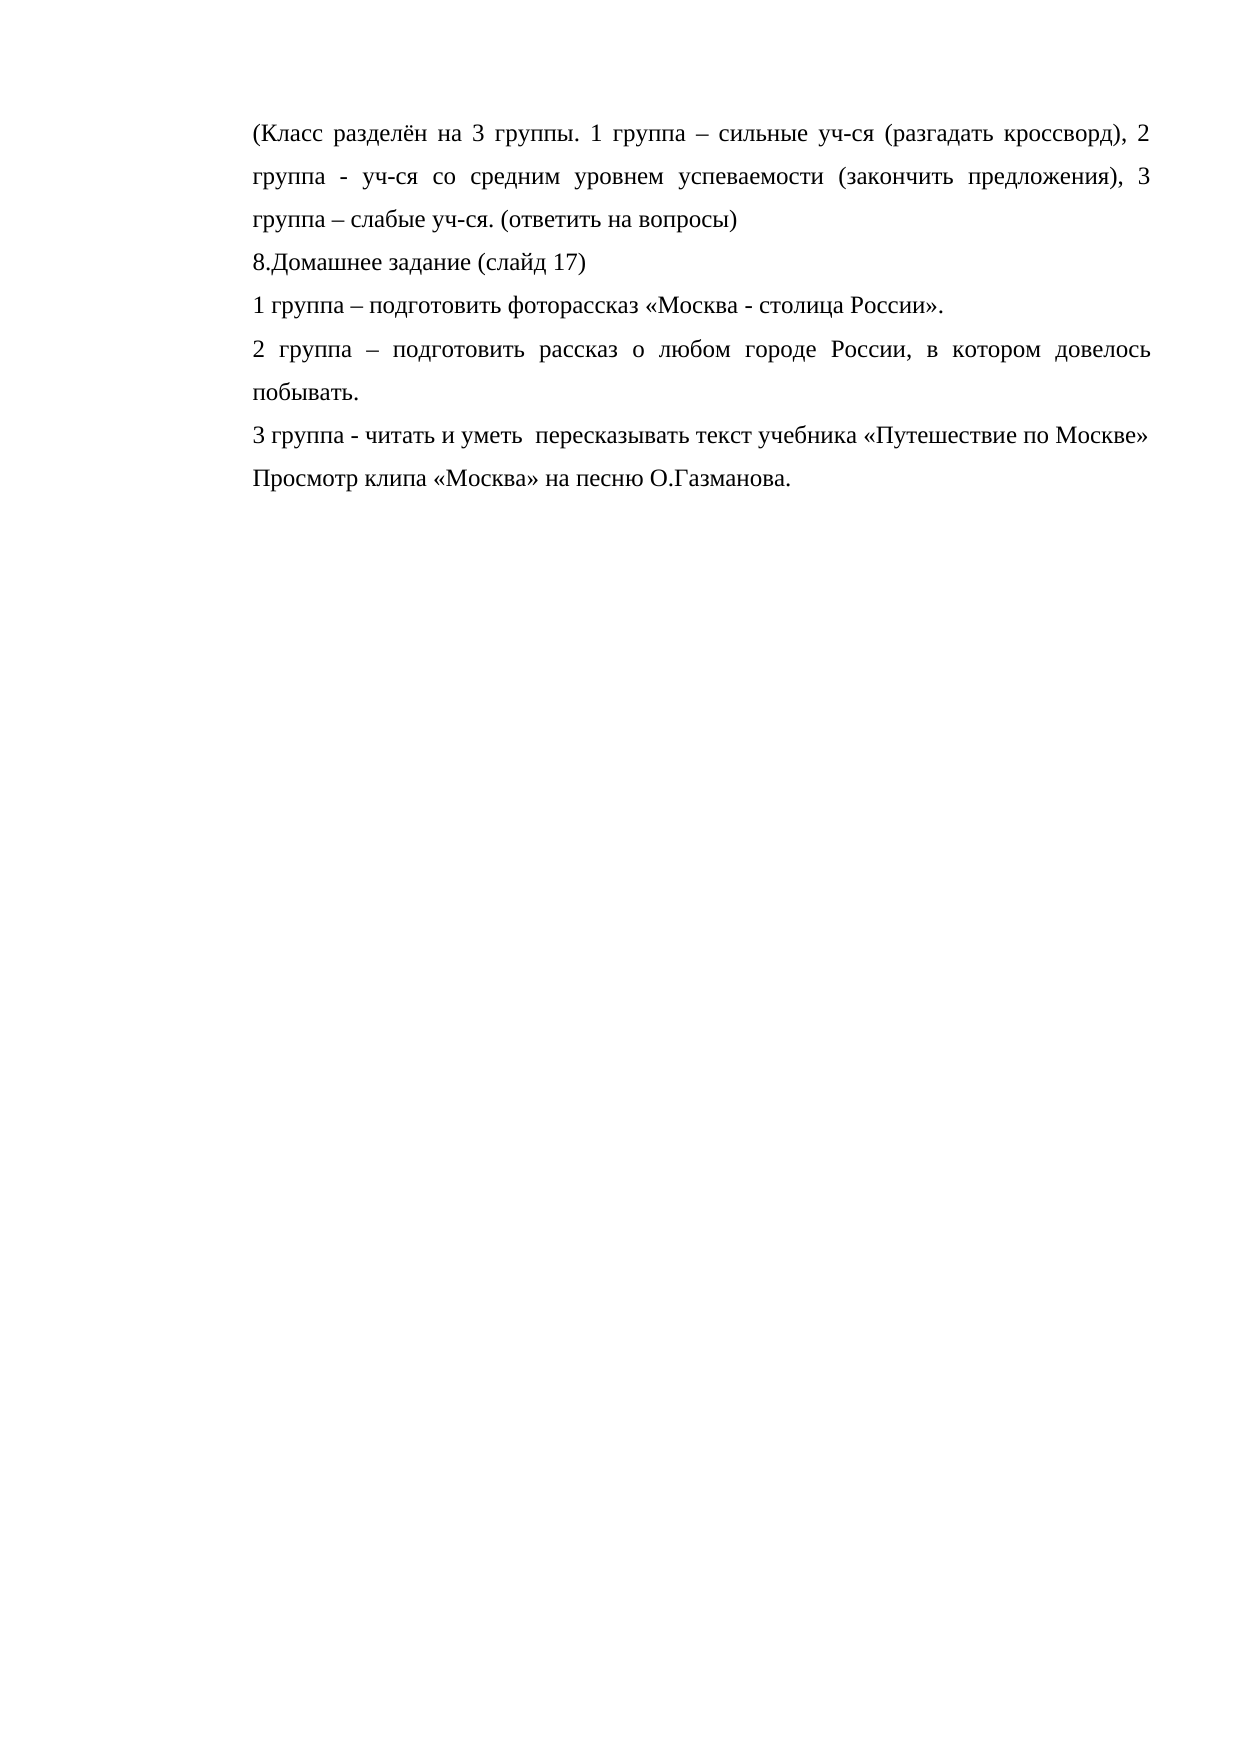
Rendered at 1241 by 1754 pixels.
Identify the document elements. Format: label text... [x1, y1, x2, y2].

list 8.Домашнее задание (слайд 17) [252, 247, 1152, 276]
list 2 группа – подготовить рассказ о любом городе России, в котором довелось побывать. [252, 334, 1152, 406]
list 1 группа – подготовить фоторассказ «Москва - столица России». [252, 291, 1152, 319]
list 3 группа - читать и уметь пересказывать текст учебника «Путешествие по Москве» [252, 420, 1152, 449]
list (Класс разделён на 3 группы. 1 группа – сильные уч-ся (разгадать кроссворд), 2 группа - уч-ся со средним уровнем успеваемости (закончить предложения), 3 группа – слабые уч-ся. (ответить на вопросы) [252, 118, 1152, 233]
list Просмотр клипа «Москва» на песню О.Газманова. [252, 463, 1152, 492]
